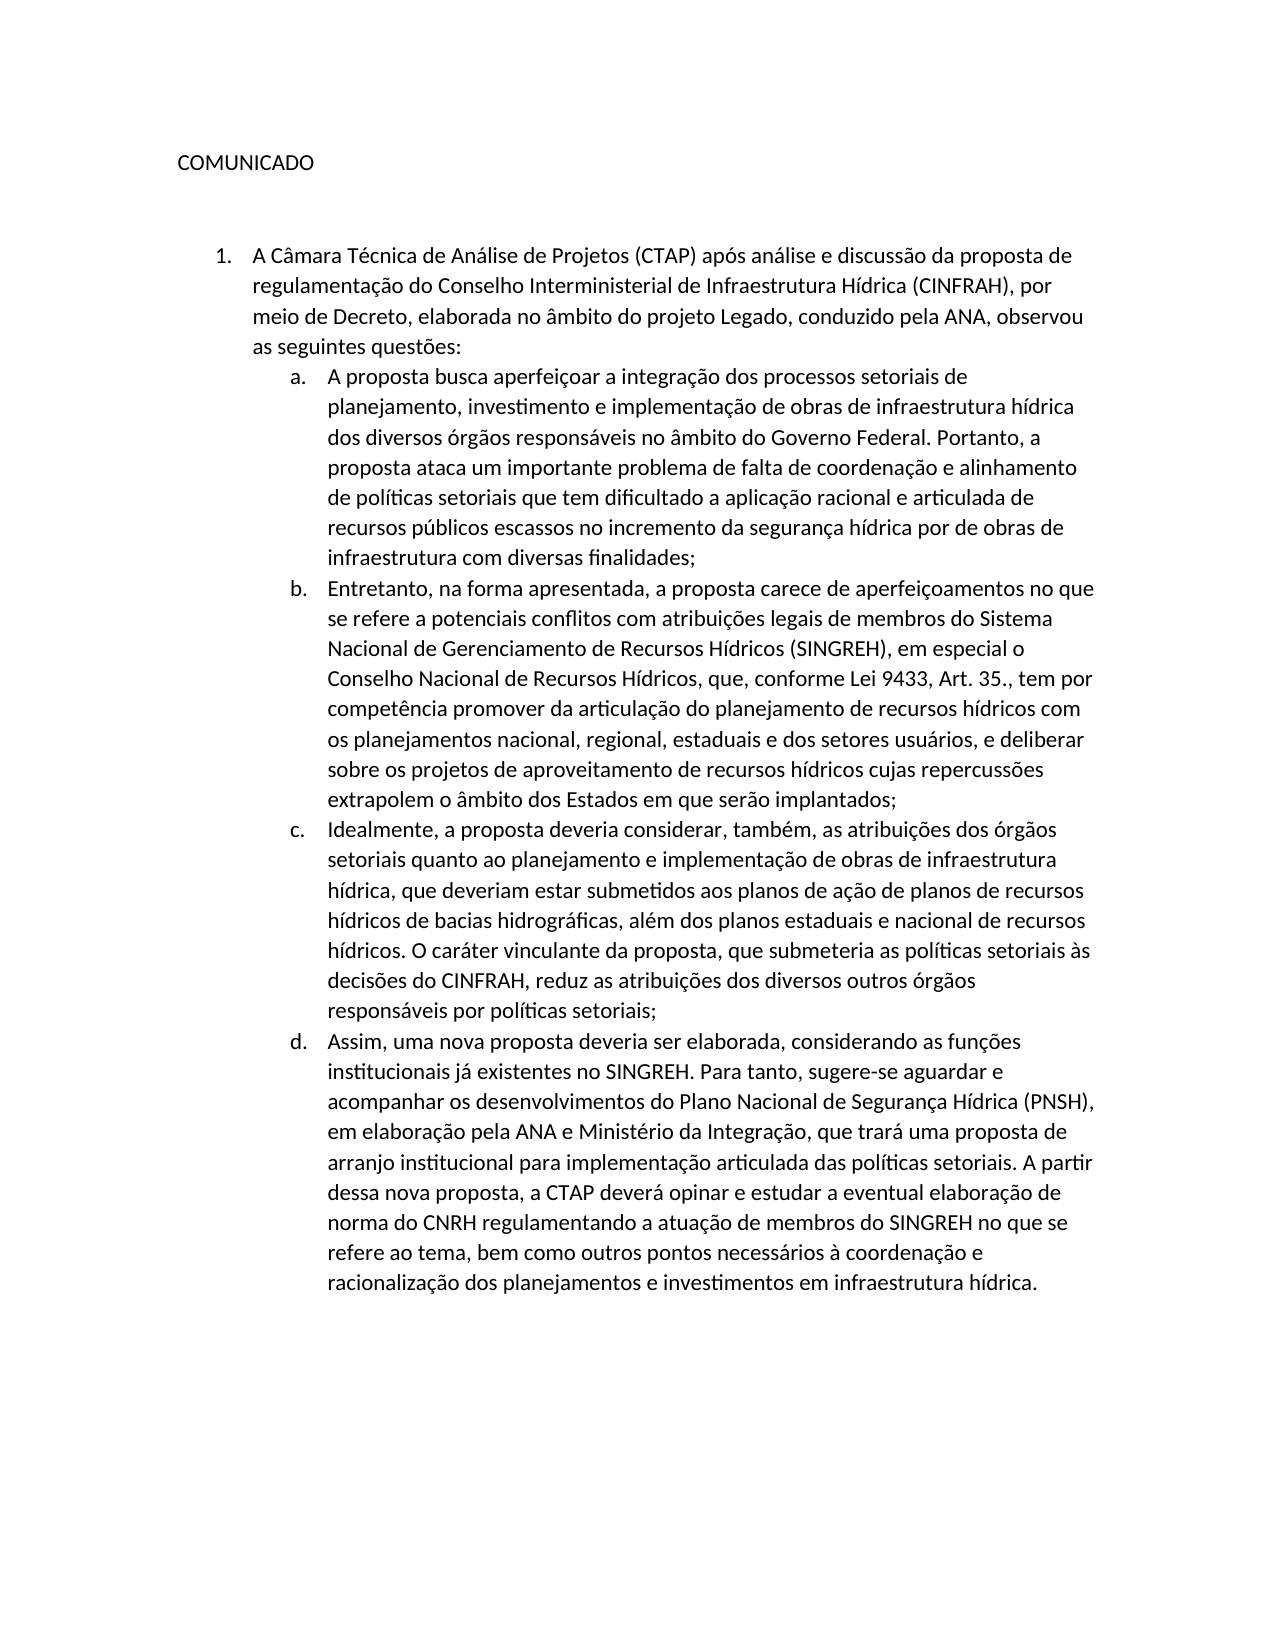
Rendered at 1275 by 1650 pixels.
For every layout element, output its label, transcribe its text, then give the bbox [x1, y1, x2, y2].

list A proposta busca aperfeiçoar a integração dos processos setoriais de planejamento, investimento e implementação de obras de infraestrutura hídrica dos diversos órgãos responsáveis no âmbito do Governo Federal. Portanto, a proposta ataca um importante problema de falta de coordenação e alinhamento de políticas setoriais que tem dificultado a aplicação racional e articulada de recursos públicos escassos no incremento da segurança hídrica por de obras de infraestrutura com diversas finalidades; [290, 362, 1098, 571]
list A Câmara Técnica de Análise de Projetos (CTAP) após análise e discussão da proposta de regulamentação do Conselho Interministerial de Infraestrutura Hídrica (CINFRAH), por meio de Decreto, elaborada no âmbito do projeto Legado, conduzido pela ANA, observou as seguintes questões: [215, 241, 1098, 360]
list Assim, uma nova proposta deveria ser elaborada, considerando as funções institucionais já existentes no SINGREH. Para tanto, sugere-se aguardar e acompanhar os desenvolvimentos do Plano Nacional de Segurança Hídrica (PNSH), em elaboração pela ANA e Ministério da Integração, que trará uma proposta de arranjo institucional para implementação articulada das políticas setoriais. A partir dessa nova proposta, a CTAP deverá opinar e estudar a eventual elaboração de norma do CNRH regulamentando a atuação de membros do SINGREH no que se refere ao tema, bem como outros pontos necessários à coordenação e racionalização dos planejamentos e investimentos em infraestrutura hídrica. [290, 1027, 1098, 1296]
list Idealmente, a proposta deveria considerar, também, as atribuições dos órgãos setoriais quanto ao planejamento e implementação de obras de infraestrutura hídrica, que deveriam estar submetidos aos planos de ação de planos de recursos hídricos de bacias hidrográficas, além dos planos estaduais e nacional de recursos hídricos. O caráter vinculante da proposta, que submeteria as políticas setoriais às decisões do CINFRAH, reduz as atribuições dos diversos outros órgãos responsáveis por políticas setoriais; [290, 815, 1098, 1024]
list Entretanto, na forma apresentada, a proposta carece de aperfeiçoamentos no que se refere a potenciais conflitos com atribuições legais de membros do Sistema Nacional de Gerenciamento de Recursos Hídricos (SINGREH), em especial o Conselho Nacional de Recursos Hídricos, que, conforme Lei 9433, Art. 35., tem por competência promover da articulação do planejamento de recursos hídricos com os planejamentos nacional, regional, estaduais e dos setores usuários, e deliberar sobre os projetos de aproveitamento de recursos hídricos cujas repercussões extrapolem o âmbito dos Estados em que serão implantados; [290, 574, 1098, 813]
text COMUNICADO [177, 148, 1098, 176]
